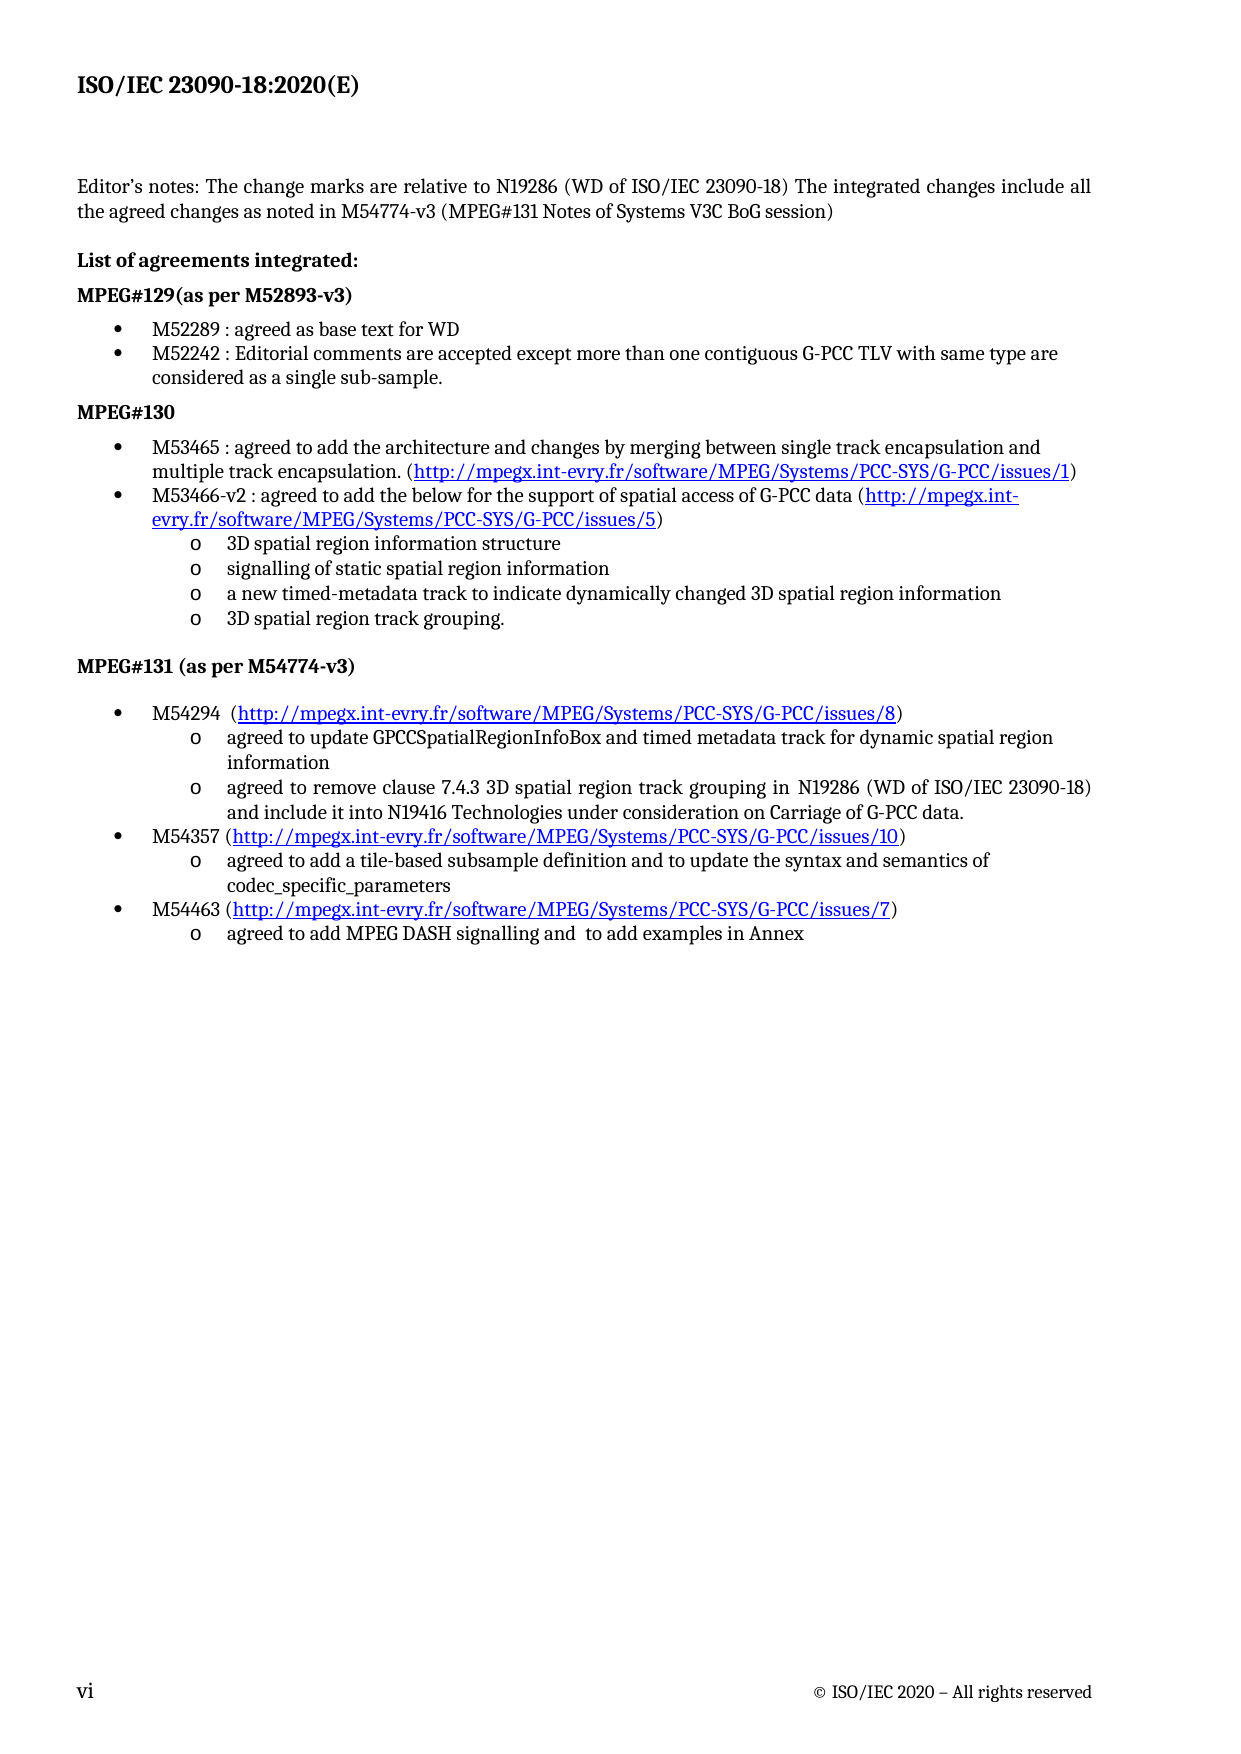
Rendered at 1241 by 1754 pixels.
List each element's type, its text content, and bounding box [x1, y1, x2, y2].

list a new timed-metadata track to indicate dynamically changed 3D spatial region information [189, 581, 1092, 606]
text MPEG#131 (as per M54774-v3) [77, 654, 1092, 679]
list agreed to update GPCCSpatialRegionInfoBox and timed metadata track for dynamic spatial region information [189, 726, 1092, 775]
text Editor’s notes: The change marks are relative to N19286 (WD of ISO/IEC 23090-18) The integrated changes include all the agreed changes as noted in M54774-v3 (MPEG#131 Notes of Systems V3C BoG session) [77, 174, 1092, 224]
list M53465 : agreed to add the architecture and changes by merging between single track encapsulation and multiple track encapsulation. (http://mpegx.int-evry.fr/software/MPEG/Systems/PCC-SYS/G-PCC/issues/1) [114, 435, 1092, 483]
list M53466-v2 : agreed to add the below for the support of spatial access of G-PCC data (http://mpegx.int-evry.fr/software/MPEG/Systems/PCC-SYS/G-PCC/issues/5) [114, 483, 1092, 531]
list M54294 (http://mpegx.int-evry.fr/software/MPEG/Systems/PCC-SYS/G-PCC/issues/8) [114, 702, 1092, 726]
list M54463 (http://mpegx.int-evry.fr/software/MPEG/Systems/PCC-SYS/G-PCC/issues/7) [114, 898, 1092, 922]
text MPEG#129(as per M52893-v3) [77, 283, 1092, 307]
text MPEG#130 [77, 400, 1092, 425]
text List of agreements integrated: [77, 249, 1092, 273]
list agreed to remove clause 7.4.3 3D spatial region track grouping in N19286 (WD of ISO/IEC 23090-18) and include it into N19416 Technologies under consideration on Carriage of G-PCC data. [189, 775, 1092, 825]
list agreed to add a tile-based subsample definition and to update the syntax and semantics of codec_specific_parameters [189, 849, 1092, 898]
list signalling of static spatial region information [189, 556, 1092, 581]
list M54357 (http://mpegx.int-evry.fr/software/MPEG/Systems/PCC-SYS/G-PCC/issues/10) [114, 825, 1092, 849]
list M52242 : Editorial comments are accepted except more than one contiguous G-PCC TLV with same type are considered as a single sub-sample. [114, 342, 1092, 389]
list 3D spatial region information structure [189, 531, 1092, 556]
list M52289 : agreed as base text for WD [114, 318, 1092, 342]
list 3D spatial region track grouping. [189, 606, 1092, 631]
list agreed to add MPEG DASH signalling and to add examples in Annex [189, 922, 1092, 947]
